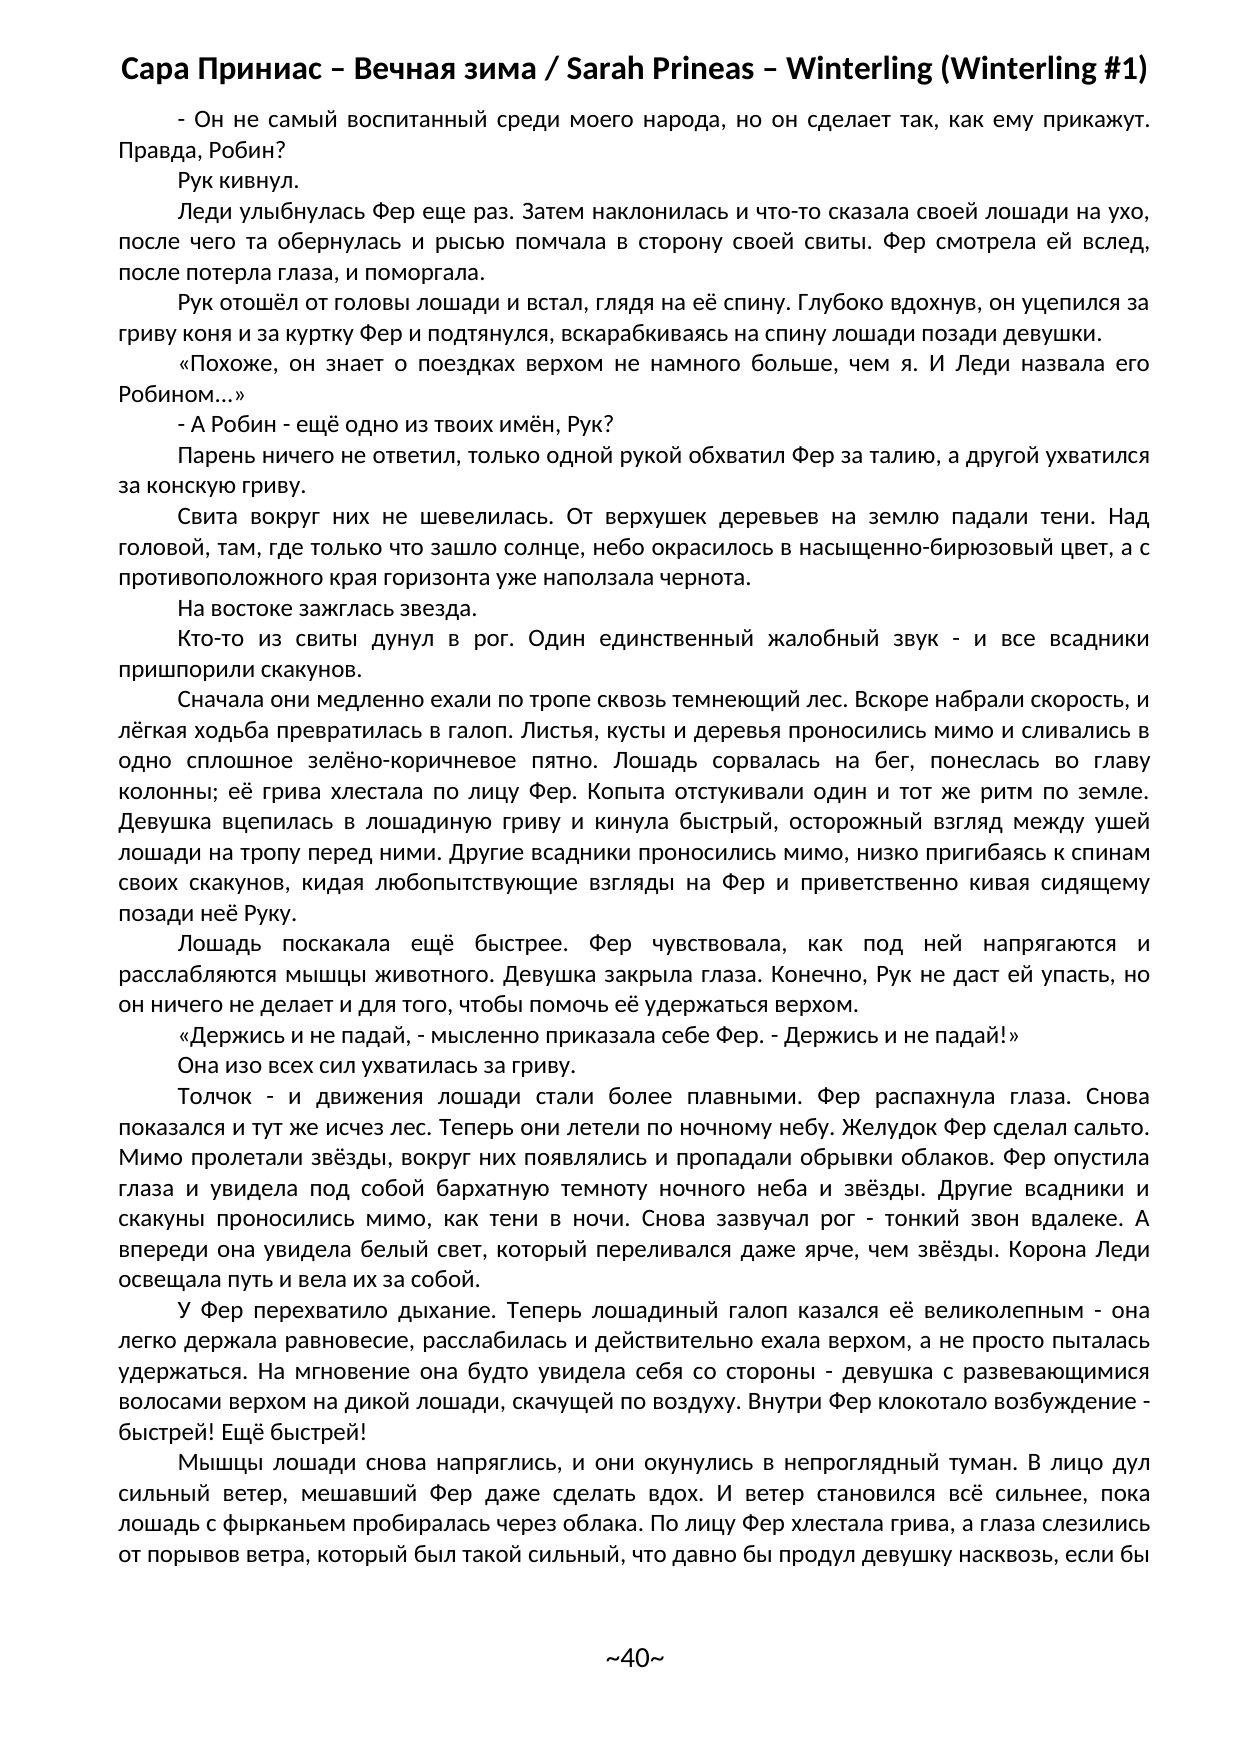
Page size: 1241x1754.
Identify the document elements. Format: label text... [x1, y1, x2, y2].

text Свита вокруг них не шевелилась. От верхушек деревьев на землю падали тени. Над головой, там, где только что зашло солнце, небо окрасилось в насыщенно-бирюзовый цвет, а с противоположного края горизонта уже наползала чернота. [118, 500, 1152, 592]
text Парень ничего не ответил, только одной рукой обхватил Фер за талию, а другой ухватился за конскую гриву. [118, 439, 1152, 500]
text «Похоже, он знает о поездках верхом не намного больше, чем я. И Леди назвала его Робином...» [118, 348, 1152, 409]
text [118, 1446, 1152, 1568]
text Леди улыбнулась Фер еще раз. Затем наклонилась и что-то сказала своей лошади на ухо, после чего та обернулась и рысью помчала в сторону cвоей свиты. Фер смотрела ей вслед, после потерла глаза, и поморгала. [118, 195, 1152, 287]
text Кто-то из свиты дунул в рог. Один единственный жалобный звук - и все всадники пришпорили скакунов. [118, 622, 1152, 683]
text - Он не самый воспитанный среди моего народа, но он сделает так, как ему прикажут. Правда, Робин? [118, 103, 1152, 164]
text Сначала они медленно ехали по тропе сквозь темнеющий лес. Вскоре набрали скорость, и лёгкая ходьба превратилась в галоп. Листья, кусты и деревья проносились мимо и сливались в одно сплошное зелёно-коричневое пятно. Лошадь сорвалась на бег, понеслась во главу колонны; её грива хлестала по лицу Фер. Копыта отстукивали один и тот же ритм по земле. Девушка вцепилась в лошадиную гриву и кинула быстрый, осторожный взгляд между ушей лошади на тропу перед ними. Другие всадники проносились мимо, низко пригибаясь к спинам своих скакунов, кидая любопытствующие взгляды на Фер и приветственно кивая сидящему позади неё Руку. [118, 683, 1152, 927]
text Она изо всех сил ухватилась за гриву. [118, 1049, 1152, 1080]
text Лошадь поскакала ещё быстрее. Фер чувствовала, как под ней напрягаются и расслабляются мышцы животного. Девушка закрыла глаза. Конечно, Рук не даст ей упасть, но он ничего не делает и для того, чтобы помочь её удержаться верхом. [118, 927, 1152, 1019]
text - А Робин - ещё одно из твоих имён, Рук? [118, 409, 1152, 439]
text Рук кивнул. [118, 164, 1152, 195]
text У Фер перехватило дыхание. Теперь лошадиный галоп казался её великолепным - она легко держала равновесие, расслабилась и действительно ехала верхом, а не просто пыталась удержаться. На мгновение она будто увидела себя со стороны - девушка с развевающимися волосами верхом на дикой лошади, скачущей по воздуху. Внутри Фер клокотало возбуждение - быстрей! Ещё быстрей! [118, 1294, 1152, 1446]
text «Держись и не падай, - мысленно приказала себе Фер. - Держись и не падай!» [118, 1019, 1152, 1049]
text Толчок - и движения лошади стали более плавными. Фер распахнула глаза. Снова показался и тут же исчез лес. Теперь они летели по ночному небу. Желудок Фер сделал сальто. Мимо пролетали звёзды, вокруг них появлялись и пропадали обрывки облаков. Фер опустила глаза и увидела под собой бархатную темноту ночного неба и звёзды. Другие всадники и скакуны проносились мимо, как тени в ночи. Снова зазвучал рог - тонкий звон вдалеке. А впереди она увидела белый свет, который переливался даже ярче, чем звёзды. Корона Леди освещала путь и вела их за собой. [118, 1080, 1152, 1294]
text На востоке зажглась звезда. [118, 592, 1152, 622]
text Рук отошёл от головы лошади и встал, глядя на её спину. Глубоко вдохнув, он уцепился за гриву коня и за куртку Фер и подтянулся, вскарабкиваясь на спину лошади позади девушки. [118, 287, 1152, 348]
